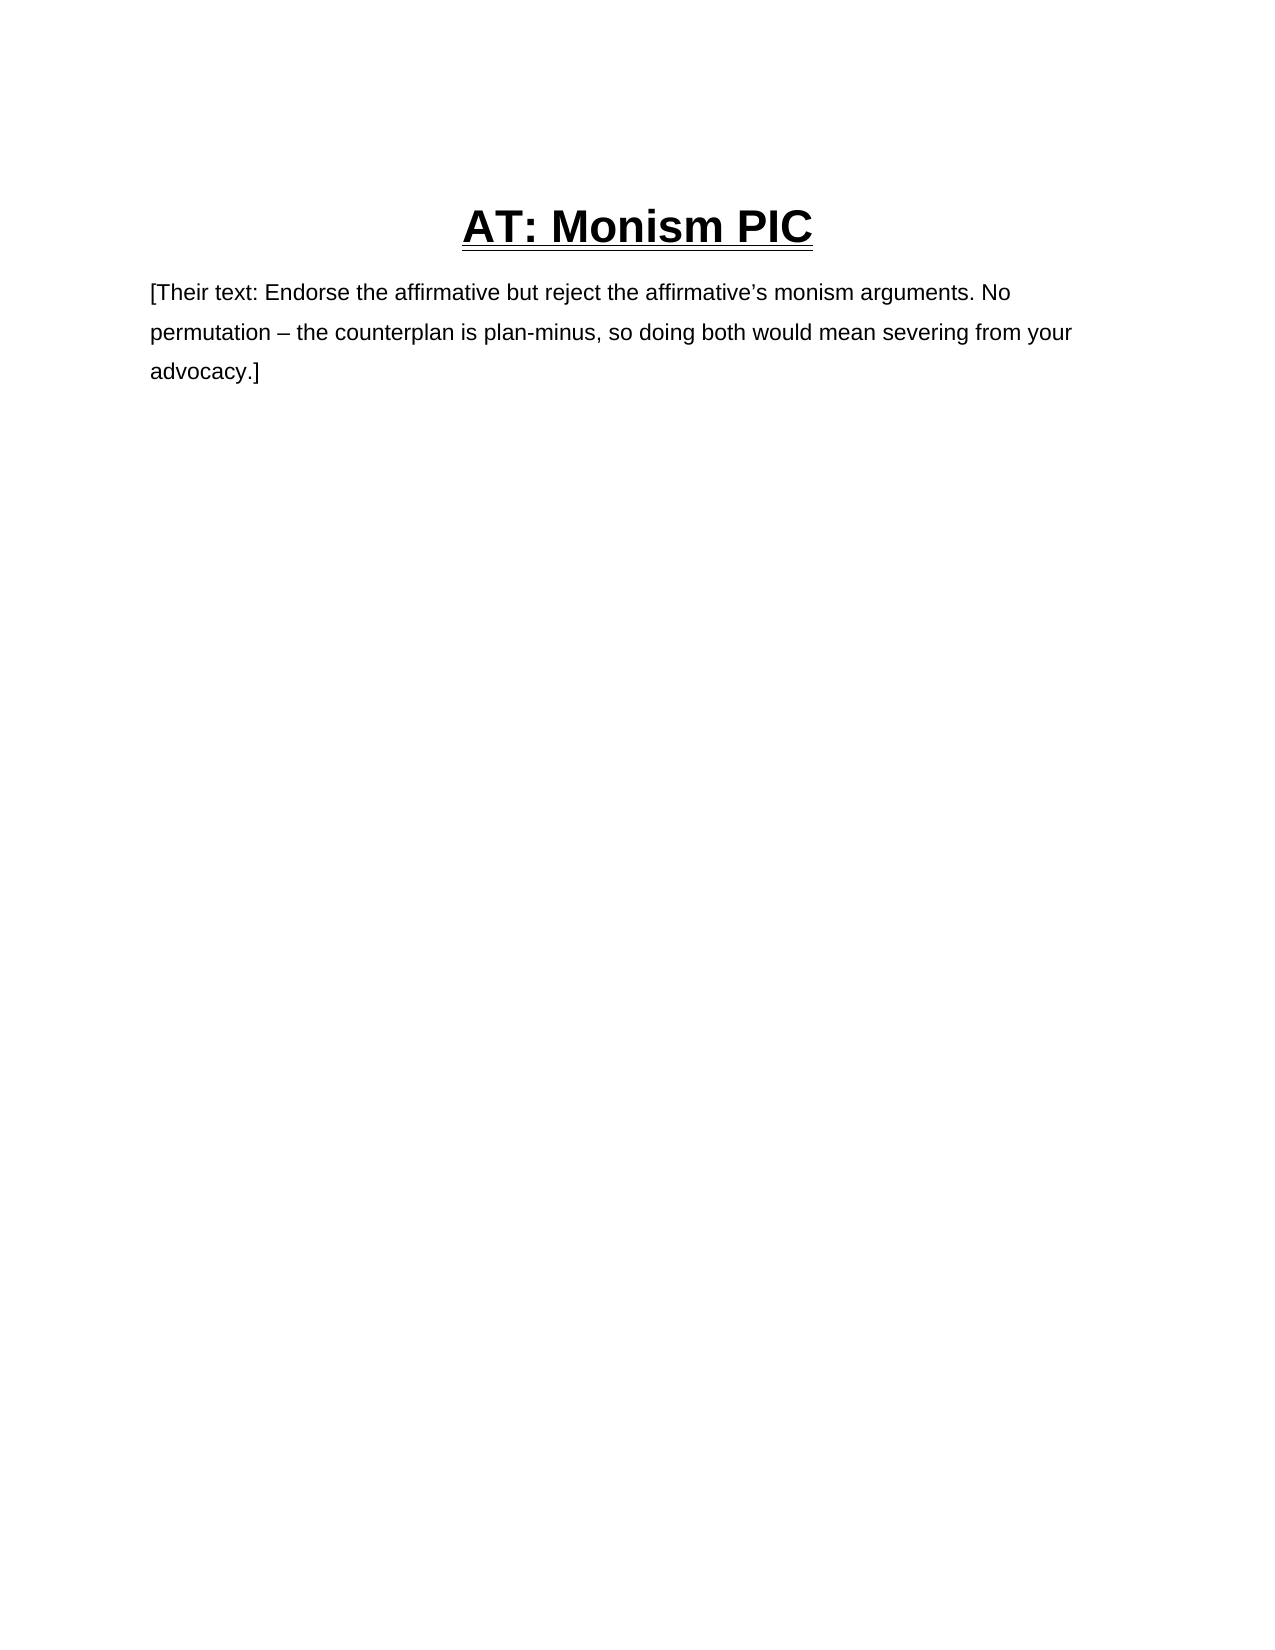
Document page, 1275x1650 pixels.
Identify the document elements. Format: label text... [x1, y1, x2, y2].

text [Their text: Endorse the affirmative but reject the affirmative’s monism arguments. No permutation – the counterplan is plan-minus, so doing both would mean severing from your advocacy.] [150, 279, 1125, 384]
subtitle AT: Monism PIC [150, 200, 1125, 253]
